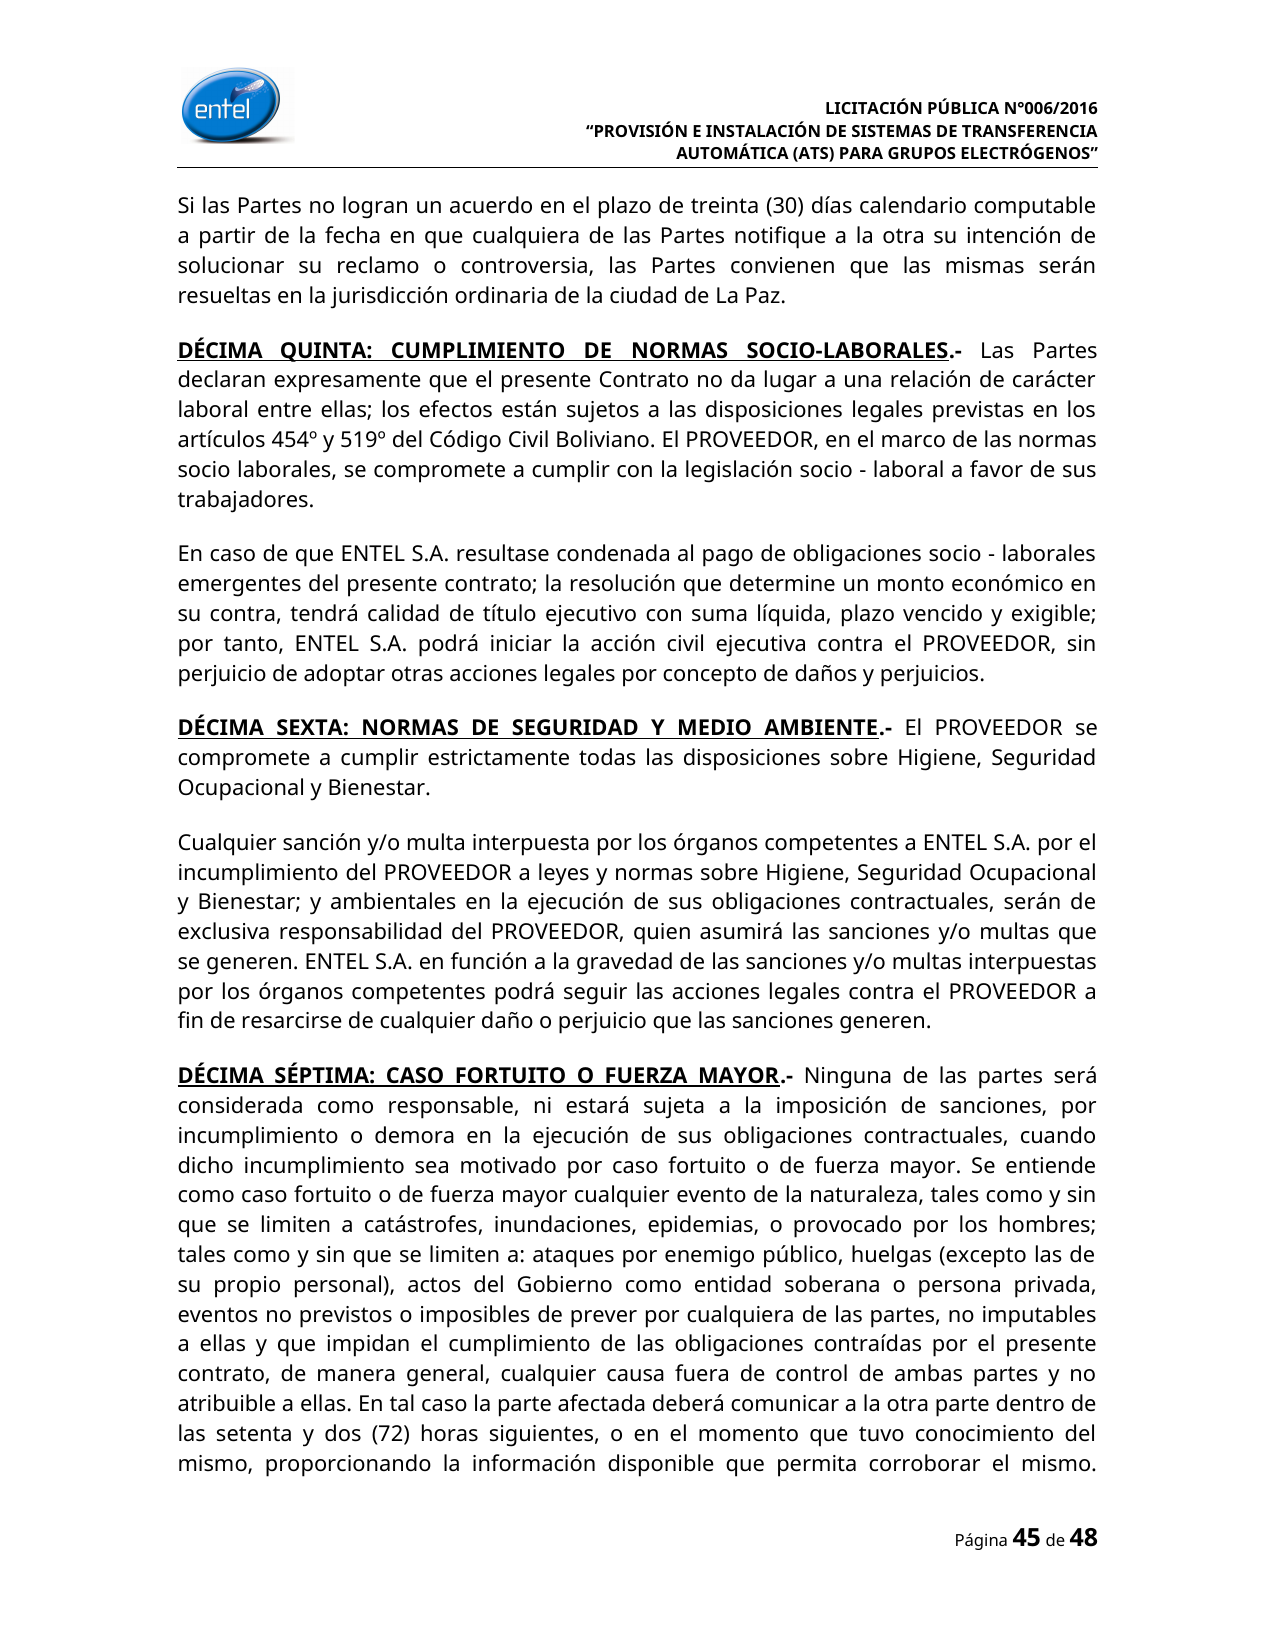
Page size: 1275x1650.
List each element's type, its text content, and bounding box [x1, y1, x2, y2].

text En caso de que ENTEL S.A. resultase condenada al pago de obligaciones socio - laborales emergentes del presente contrato; la resolución que determine un monto económico en su contra, tendrá calidad de título ejecutivo con suma líquida, plazo vencido y exigible; por tanto, ENTEL S.A. podrá iniciar la acción civil ejecutiva contra el PROVEEDOR, sin perjuicio de adoptar otras acciones legales por concepto de daños y perjuicios. [177, 538, 1098, 687]
text DÉCIMA QUINTA: CUMPLIMIENTO DE NORMAS SOCIO-LABORALES.- Las Partes declaran expresamente que el presente Contrato no da lugar a una relación de carácter laboral entre ellas; los efectos están sujetos a las disposiciones legales previstas en los artículos 454º y 519º del Código Civil Boliviano. El PROVEEDOR, en el marco de las normas socio laborales, se compromete a cumplir con la legislación socio - laboral a favor de sus trabajadores. [177, 334, 1098, 513]
text Si las Partes no logran un acuerdo en el plazo de treinta (30) días calendario computable a partir de la fecha en que cualquiera de las Partes notifique a la otra su intención de solucionar su reclamo o controversia, las Partes convienen que las mismas serán resueltas en la jurisdicción ordinaria de la ciudad de La Paz. [177, 190, 1098, 309]
text DÉCIMA SEXTA: NORMAS DE SEGURIDAD Y MEDIO AMBIENTE.- El PROVEEDOR se compromete a cumplir estrictamente todas las disposiciones sobre Higiene, Seguridad Ocupacional y Bienestar. [177, 712, 1098, 802]
text Cualquier sanción y/o multa interpuesta por los órganos competentes a ENTEL S.A. por el incumplimiento del PROVEEDOR a leyes y normas sobre Higiene, Seguridad Ocupacional y Bienestar; y ambientales en la ejecución de sus obligaciones contractuales, serán de exclusiva responsabilidad del PROVEEDOR, quien asumirá las sanciones y/o multas que se generen. ENTEL S.A. en función a la gravedad de las sanciones y/o multas interpuestas por los órganos competentes podrá seguir las acciones legales contra el PROVEEDOR a fin de resarcirse de cualquier daño o perjuicio que las sanciones generen. [177, 827, 1098, 1035]
picture [181, 67, 295, 144]
